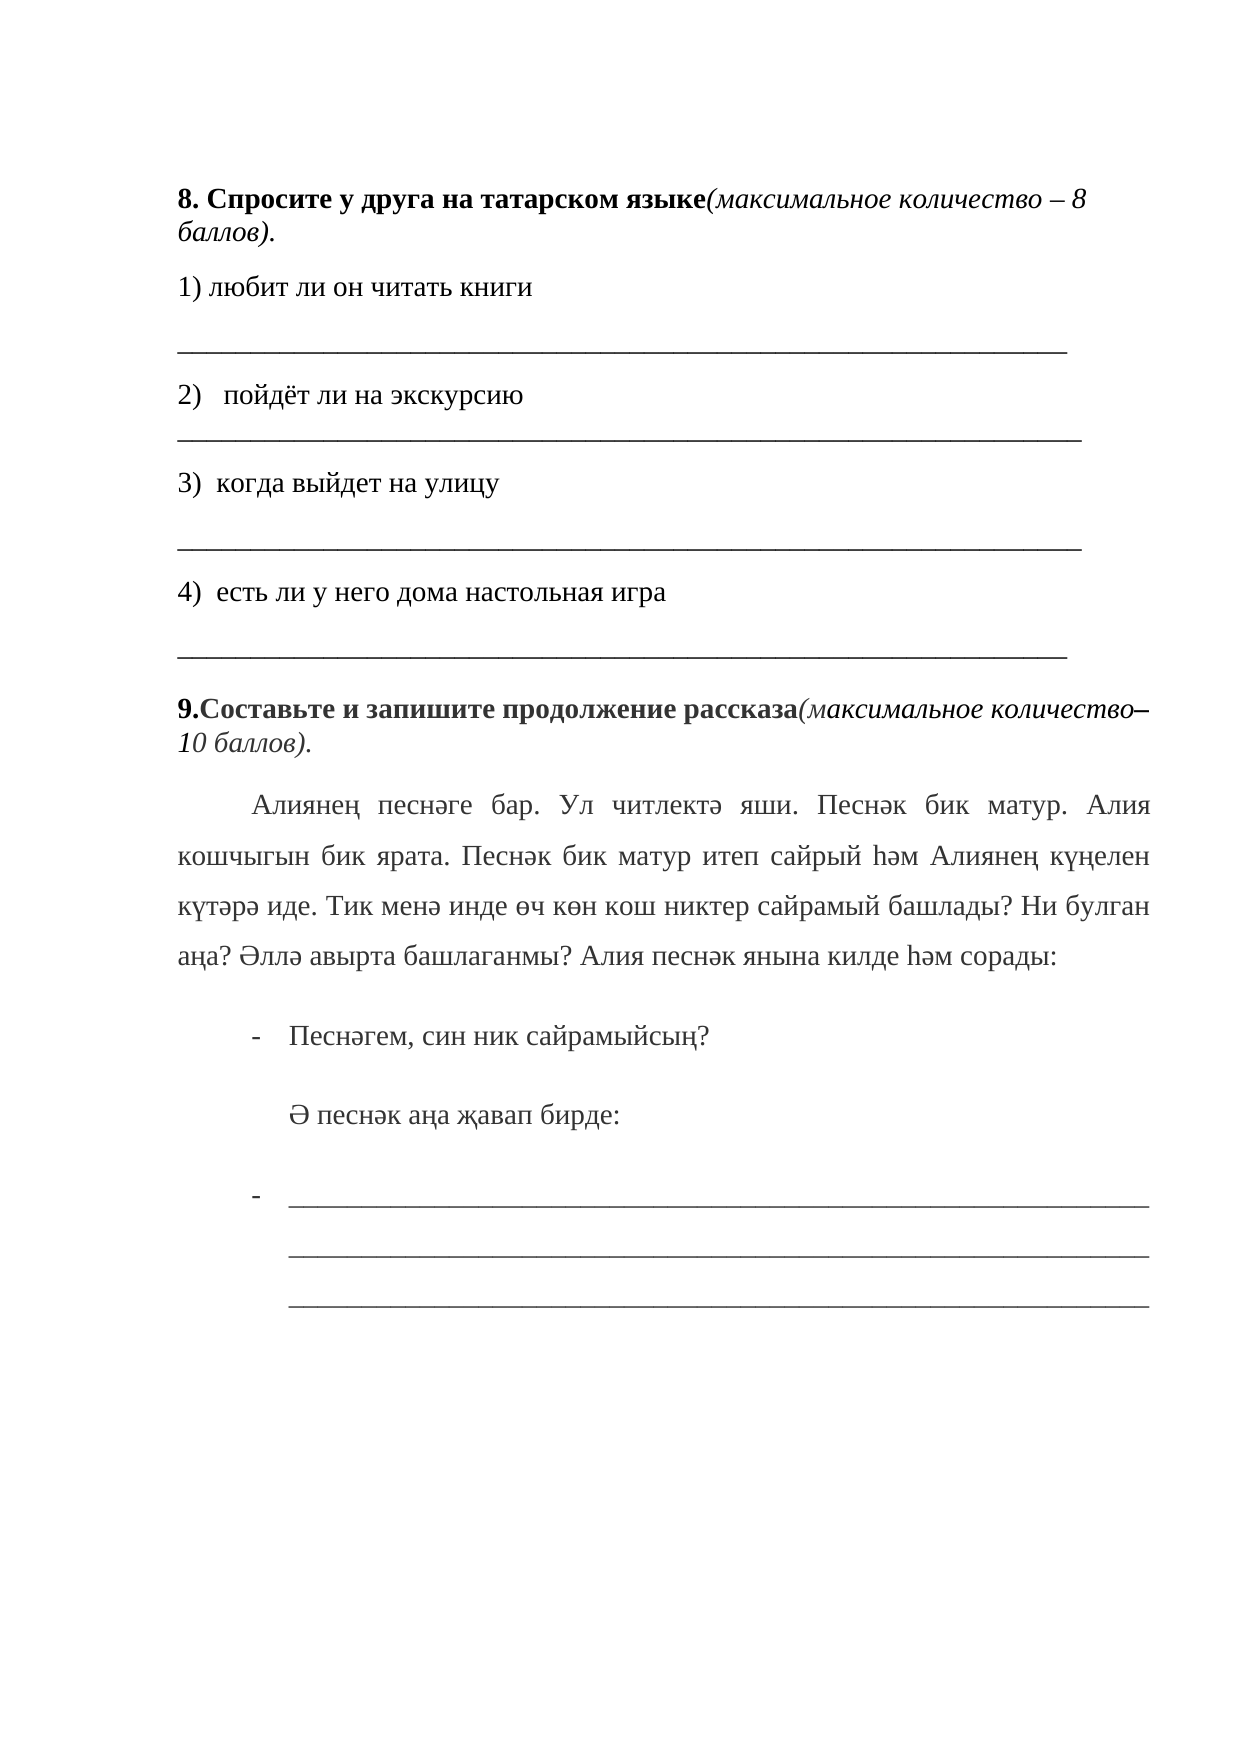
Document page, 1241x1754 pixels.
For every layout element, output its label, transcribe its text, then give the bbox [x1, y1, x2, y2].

text ______________________________________________________________ [177, 520, 1152, 553]
text Ә песнәк аңа җавап бирде: [288, 1097, 1152, 1131]
list Песнәгем, син ник сайрамыйсың? [251, 1018, 1152, 1051]
text 9.Составьте и запишите продолжение рассказа(максимальное количество– 10 баллов). [177, 691, 1152, 758]
text _____________________________________________________________ [177, 323, 1152, 357]
text 4) есть ли у него дома настольная игра [177, 574, 1152, 608]
text 2) пойдёт ли на экскурсию ______________________________________________________________ [177, 377, 1152, 444]
text _____________________________________________________________ [177, 628, 1152, 662]
text Алиянең песнәге бар. Ул читлектә яши. Песнәк бик матур. Алия кошчыгын бик ярата. Песнәк бик матур итеп сайрый һәм Алиянең күңелен күтәрә иде. Тик менә инде өч көн кош никтер сайрамый башлады? Ни булган аңа? Әллә авырта башлаганмы? Алия песнәк янына килде һәм сорады: [177, 787, 1152, 972]
list _________________________________________________________________________________________________________________________________________________________________________________ [251, 1177, 1152, 1311]
text 8. Спросите у друга на татарском языке(максимальное количество – 8 баллов). [177, 181, 1152, 248]
text 1) любит ли он читать книги [177, 269, 1152, 302]
text 3) когда выйдет на улицу [177, 465, 1152, 499]
